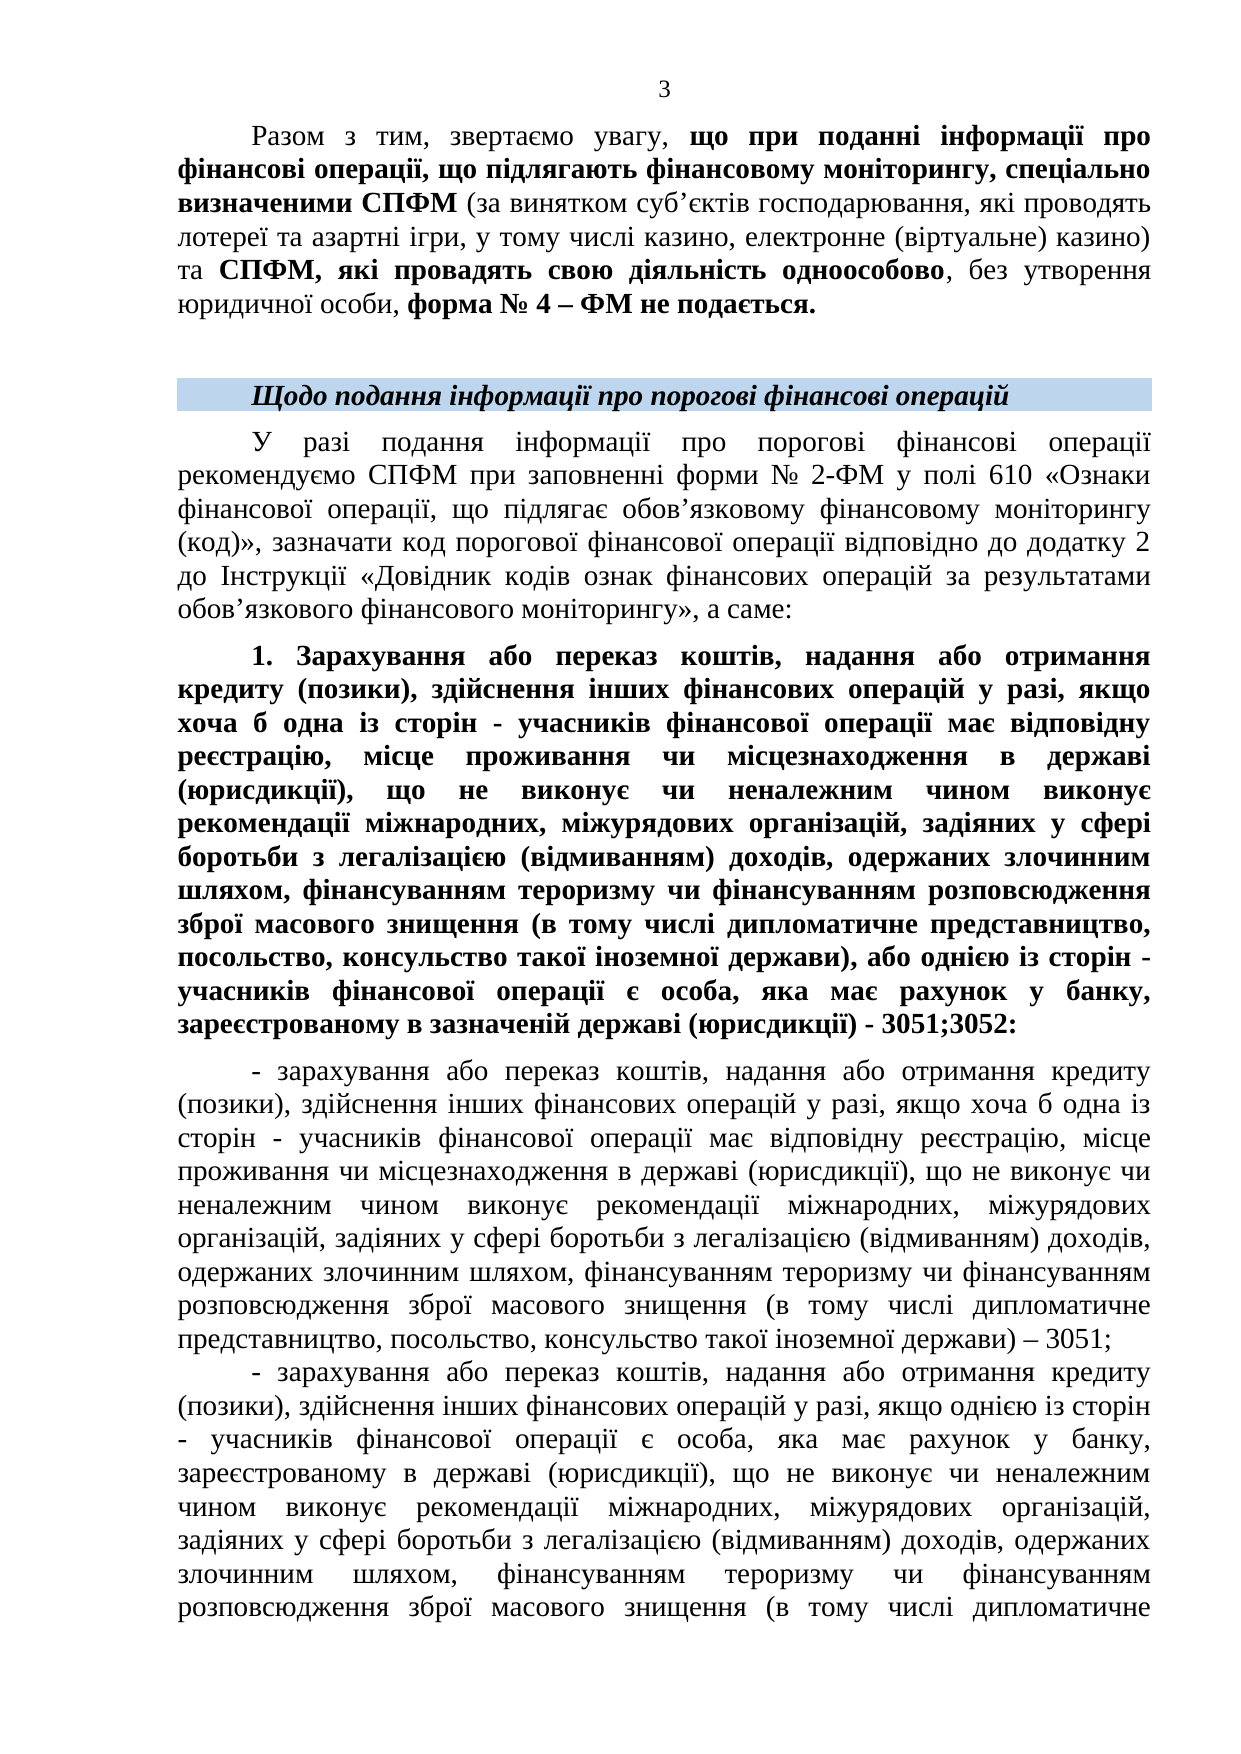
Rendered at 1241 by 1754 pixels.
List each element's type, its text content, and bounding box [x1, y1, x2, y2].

text - зарахування або переказ коштів, надання або отримання кредиту (позики), здійснення інших фінансових операцій у разі, якщо хоча б одна із сторін - учасників фінансової операції має відповідну реєстрацію, місце проживання чи місцезнаходження в державі (юрисдикції), що не виконує чи неналежним чином виконує рекомендації міжнародних, міжурядових організацій, задіяних у сфері боротьби з легалізацією (відмиванням) доходів, одержаних злочинним шляхом, фінансуванням тероризму чи фінансуванням розповсюдження зброї масового знищення (в тому числі дипломатичне представництво, посольство, консульство такої іноземної держави) – 3051; [177, 1053, 1152, 1354]
text Разом з тим, звертаємо увагу, що при поданні інформації про фінансові операції, що підлягають фінансовому моніторингу, спеціально визначеними СПФМ (за винятком суб’єктів господарювання, які проводять лотереї та азартні ігри, у тому числі казино, електронне (віртуальне) казино) та СПФМ, які провадять свою діяльність одноособово, без утворення юридичної особи, форма № 4 – ФМ не подається. [177, 118, 1152, 319]
text Щодо подання інформації про порогові фінансові операцій [177, 378, 1152, 411]
text У разі подання інформації про порогові фінансові операції рекомендуємо СПФМ при заповненні форми № 2-ФМ у полі 610 «Ознаки фінансової операції, що підлягає обов’язковому фінансовому моніторингу (код)», зазначати код порогової фінансової операції відповідно до додатку 2 до Інструкції «Довідник кодів ознак фінансових операцій за результатами обов’язкового фінансового моніторингу», а саме: [177, 424, 1152, 625]
text 1. Зарахування або переказ коштів, надання або отримання кредиту (позики), здійснення інших фінансових операцій у разі, якщо хоча б одна із сторін - учасників фінансової операції має відповідну реєстрацію, місце проживання чи місцезнаходження в державі (юрисдикції), що не виконує чи неналежним чином виконує рекомендації міжнародних, міжурядових організацій, задіяних у сфері боротьби з легалізацією (відмиванням) доходів, одержаних злочинним шляхом, фінансуванням тероризму чи фінансуванням розповсюдження зброї масового знищення (в тому числі дипломатичне представництво, посольство, консульство такої іноземної держави), або однією із сторін - учасників фінансової операції є особа, яка має рахунок у банку, зареєстрованому в зазначеній державі (юрисдикції) - 3051;3052: [177, 638, 1152, 1040]
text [177, 1354, 1152, 1623]
